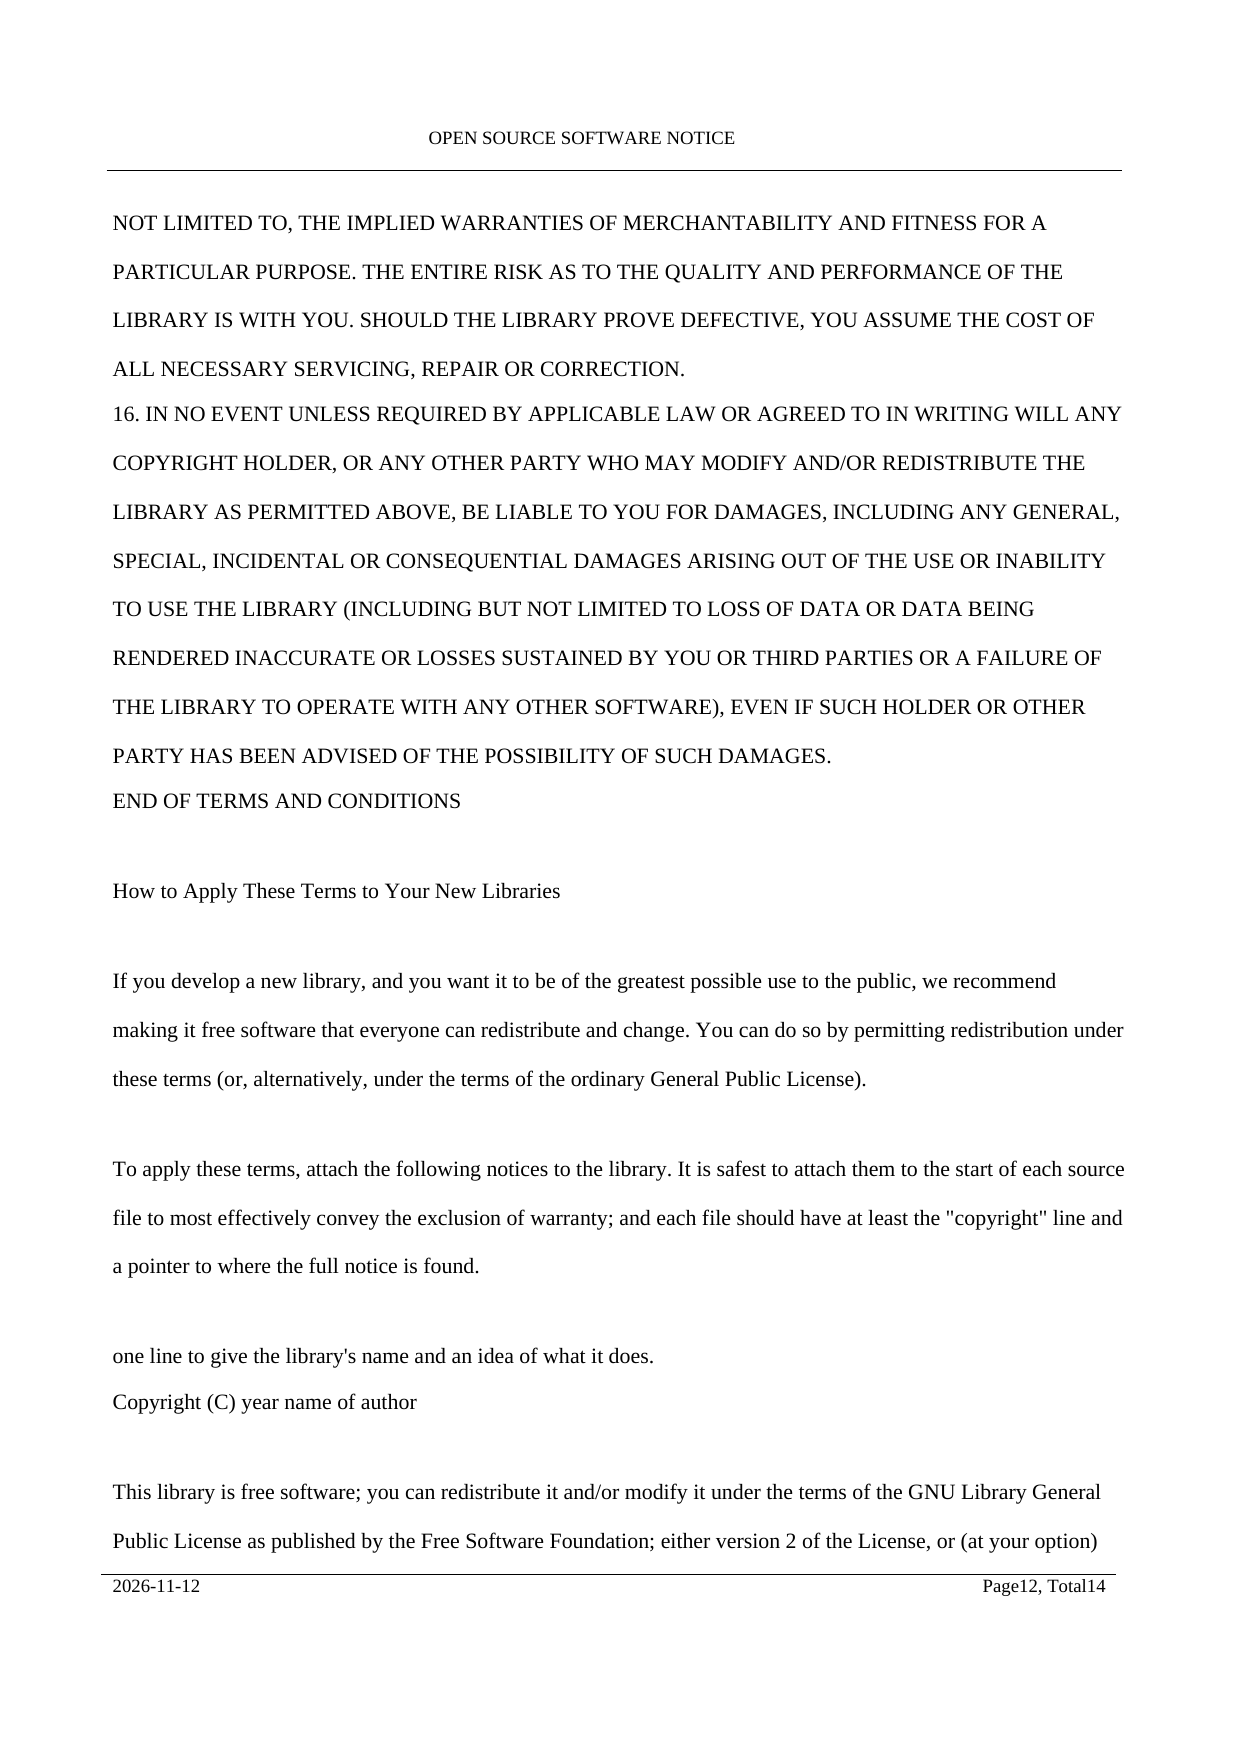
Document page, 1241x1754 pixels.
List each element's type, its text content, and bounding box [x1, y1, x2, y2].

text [112, 206, 1128, 385]
text To apply these terms, attach the following notices to the library. It is safest to attach them to the start of each source file to most effectively convey the exclusion of warranty; and each file should have at least the "copyright" line and a pointer to where the full notice is found. [112, 1152, 1128, 1282]
text 16. IN NO EVENT UNLESS REQUIRED BY APPLICABLE LAW OR AGREED TO IN WRITING WILL ANY COPYRIGHT HOLDER, OR ANY OTHER PARTY WHO MAY MODIFY AND/OR REDISTRIBUTE THE LIBRARY AS PERMITTED ABOVE, BE LIABLE TO YOU FOR DAMAGES, INCLUDING ANY GENERAL, SPECIAL, INCIDENTAL OR CONSEQUENTIAL DAMAGES ARISING OUT OF THE USE OR INABILITY TO USE THE LIBRARY (INCLUDING BUT NOT LIMITED TO LOSS OF DATA OR DATA BEING RENDERED INACCURATE OR LOSSES SUSTAINED BY YOU OR THIRD PARTIES OR A FAILURE OF THE LIBRARY TO OPERATE WITH ANY OTHER SOFTWARE), EVEN IF SUCH HOLDER OR OTHER PARTY HAS BEEN ADVISED OF THE POSSIBILITY OF SUCH DAMAGES. [112, 398, 1128, 771]
text END OF TERMS AND CONDITIONS [112, 784, 1128, 817]
text How to Apply These Terms to Your New Libraries [112, 874, 1128, 907]
text one line to give the library's name and an idea of what it does. [112, 1340, 1128, 1372]
text Copyright (C) year name of author [112, 1385, 1128, 1417]
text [112, 1475, 1128, 1556]
text If you develop a new library, and you want it to be of the greatest possible use to the public, we recommend making it free software that everyone can redistribute and change. You can do so by permitting redistribution under these terms (or, alternatively, under the terms of the ordinary General Public License). [112, 964, 1128, 1094]
